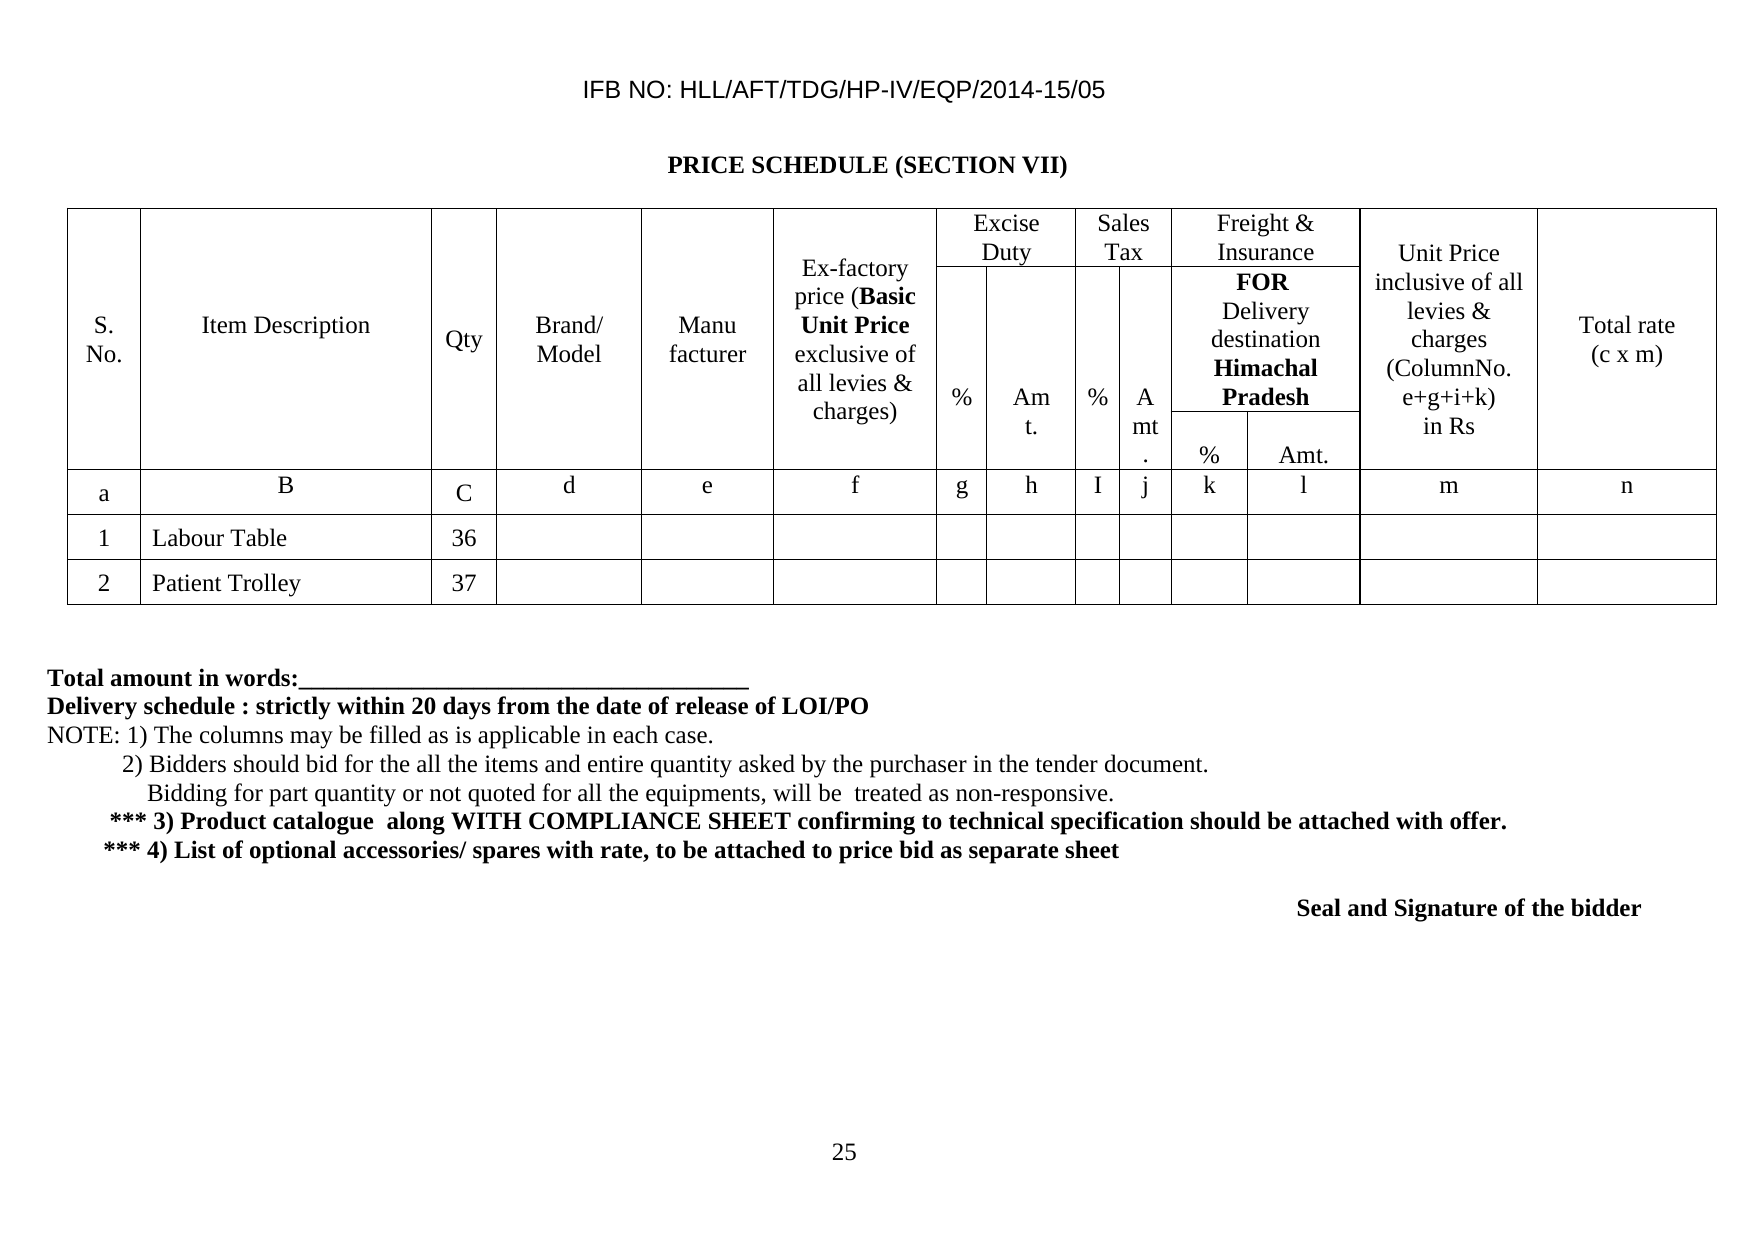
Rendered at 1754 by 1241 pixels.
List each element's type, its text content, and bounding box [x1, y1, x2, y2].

table_cell [1538, 560, 1716, 604]
table_cell [1076, 560, 1119, 604]
table_header Brand/ Model [497, 209, 641, 469]
table_cell l [1248, 470, 1359, 514]
table_cell C [432, 470, 496, 514]
table_cell [1248, 515, 1359, 559]
text NOTE: 1) The columns may be filled as is applicable in each case. [47, 720, 1641, 749]
table_cell % [1076, 267, 1119, 469]
table_cell Amt. [1248, 412, 1359, 469]
text Total amount in words:____________________________________ [47, 663, 1641, 691]
table_cell 36 [432, 515, 496, 559]
table_cell f [774, 470, 936, 514]
table_cell [497, 560, 641, 604]
table_cell 2 [68, 560, 140, 604]
text Bidding for part quantity or not quoted for all the equipments, will be treated as non-responsive. [47, 778, 1641, 806]
table_cell [937, 515, 986, 559]
table_cell Amt. [1120, 267, 1171, 469]
table_cell [497, 515, 641, 559]
table_cell m [1361, 470, 1537, 514]
table_cell I [1076, 470, 1119, 514]
table_header Qty [432, 209, 496, 469]
table_cell [1248, 560, 1359, 604]
table_cell [1361, 560, 1537, 604]
text PRICE SCHEDULE (SECTION VII) [94, 150, 1641, 179]
text Delivery schedule : strictly within 20 days from the date of release of LOI/PO [47, 691, 1641, 720]
table_cell k [1172, 470, 1247, 514]
table_cell [1538, 515, 1716, 559]
table_cell % [937, 267, 986, 469]
table_header Ex-factory price (Basic Unit Price exclusive of all levies & charges) [774, 209, 936, 469]
text Seal and Signature of the bidder [47, 893, 1641, 921]
table_header Manu facturer [642, 209, 773, 469]
table_header Sales Tax [1076, 209, 1171, 266]
table_header Item Description [141, 209, 431, 469]
table_cell Patient Trolley [141, 560, 431, 604]
table_cell [987, 560, 1075, 604]
table_cell d [497, 470, 641, 514]
table_cell [1361, 515, 1537, 559]
text *** 3) Product catalogue along WITH COMPLIANCE SHEET confirming to technical specification should be attached with offer. [47, 806, 1641, 835]
table_header Excise Duty [937, 209, 1075, 266]
table_header Unit Price inclusive of all levies & charges (ColumnNo. e+g+i+k) in Rs [1361, 209, 1537, 469]
table_cell j [1120, 470, 1171, 514]
table_cell a [68, 470, 140, 514]
table_cell B [141, 470, 431, 514]
table_cell [937, 560, 986, 604]
table_header Freight & Insurance [1172, 209, 1359, 266]
table_cell [1172, 560, 1247, 604]
table_cell % [1172, 412, 1247, 469]
table_header S. No. [68, 209, 140, 469]
table_cell 37 [432, 560, 496, 604]
table_cell [642, 515, 773, 559]
table_cell [1120, 515, 1171, 559]
table_cell 1 [68, 515, 140, 559]
table_cell [1120, 560, 1171, 604]
text *** 4) List of optional accessories/ spares with rate, to be attached to price bid as separate sheet [47, 835, 1641, 864]
table_cell FOR Delivery destination Himachal Pradesh [1172, 267, 1359, 411]
table_cell e [642, 470, 773, 514]
table_cell Labour Table [141, 515, 431, 559]
table_cell Amt. [987, 267, 1075, 469]
table_cell g [937, 470, 986, 514]
table_cell n [1538, 470, 1716, 514]
table_cell [987, 515, 1075, 559]
table_cell [774, 515, 936, 559]
table_header Total rate (c x m) [1538, 209, 1716, 469]
table_cell [1172, 515, 1247, 559]
table_cell h [987, 470, 1075, 514]
table_cell [774, 560, 936, 604]
table_cell [1076, 515, 1119, 559]
text 2) Bidders should bid for the all the items and entire quantity asked by the purchaser in the tender document. [47, 749, 1641, 778]
table_cell [642, 560, 773, 604]
